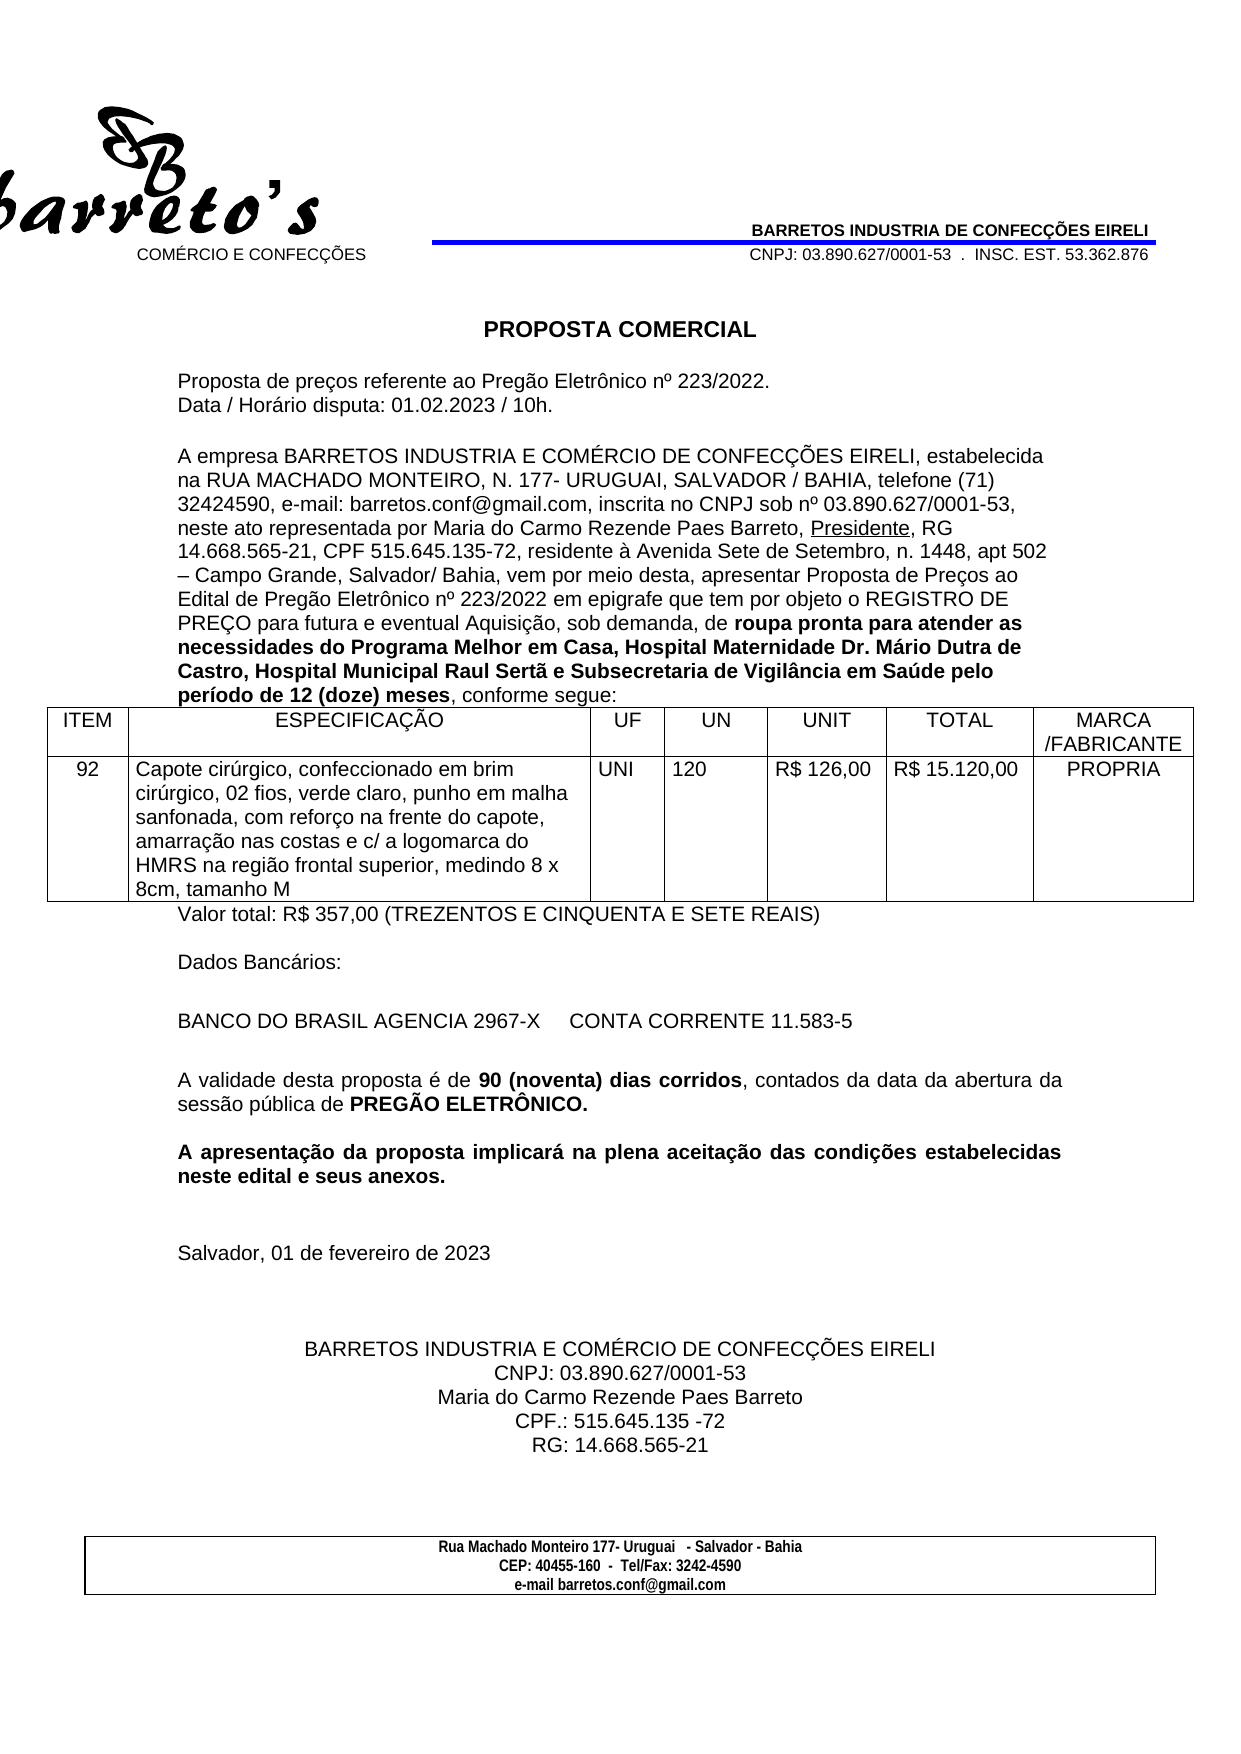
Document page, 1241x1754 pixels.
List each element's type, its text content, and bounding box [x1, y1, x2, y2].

table_cell Capote cirúrgico, confeccionado em brim cirúrgico, 02 fios, verde claro, punho em malha sanfonada, com reforço na frente do capote, amarração nas costas e c/ a logomarca do HMRS na região frontal superior, medindo 8 x 8cm, tamanho M [129, 757, 590, 901]
table_header UF [591, 708, 664, 756]
table_cell PROPRIA [1034, 757, 1193, 901]
text CPF.: 515.645.135 -72 [177, 1408, 1063, 1432]
text RG: 14.668.565-21 [177, 1432, 1063, 1456]
text A empresa BARRETOS INDUSTRIA E COMÉRCIO DE CONFECÇÕES EIRELI, estabelecida na RUA MACHADO MONTEIRO, N. 177- URUGUAI, SALVADOR / BAHIA, telefone (71) 32424590, e-mail: barretos.conf@gmail.com, inscrita no CNPJ sob nº 03.890.627/0001-53, neste ato representada por Maria do Carmo Rezende Paes Barreto, Presidente, RG 14.668.565-21, CPF 515.645.135-72, residente à Avenida Sete de Setembro, n. 1448, apt 502 – Campo Grande, Salvador/ Bahia, vem por meio desta, apresentar Proposta de Preços ao Edital de Pregão Eletrônico nº 223/2022 em epigrafe que tem por objeto o REGISTRO DE PREÇO para futura e eventual Aquisição, sob demanda, de roupa pronta para atender as necessidades do Programa Melhor em Casa, Hospital Maternidade Dr. Mário Dutra de Castro, Hospital Municipal Raul Sertã e Subsecretaria de Vigilância em Saúde pelo período de 12 (doze) meses, conforme segue: [177, 443, 1063, 707]
text Maria do Carmo Rezende Paes Barreto [177, 1384, 1063, 1408]
text Valor total: R$ 357,00 (TREZENTOS E CINQUENTA E SETE REAIS) [177, 902, 1063, 926]
table_cell 92 [48, 757, 128, 901]
text A validade desta proposta é de 90 (noventa) dias corridos, contados da data da abertura da sessão pública de PREGÃO ELETRÔNICO. [177, 1068, 1063, 1116]
table_header Rua Machado Monteiro 177- Uruguai - Salvador - Bahia CEP: 40455-160 - Tel/Fax: 3242-4590 e-mail barretos.conf@gmail.com [86, 1537, 1155, 1594]
text A apresentação da proposta implicará na plena aceitação das condições estabelecidas neste edital e seus anexos. [177, 1139, 1063, 1187]
text Dados Bancários: [177, 950, 1063, 974]
table_header ITEM [48, 708, 128, 756]
table_header ESPECIFICAÇÃO [129, 708, 590, 756]
text BANCO DO BRASIL AGENCIA 2967-X CONTA CORRENTE 11.583-5 [177, 1009, 1063, 1033]
text Proposta de preços referente ao Pregão Eletrônico nº 223/2022. [177, 369, 1063, 393]
table_header TOTAL [887, 708, 1033, 756]
table_cell R$ 15.120,00 [887, 757, 1033, 901]
text PROPOSTA COMERCIAL [177, 316, 1063, 343]
table_header UN [665, 708, 767, 756]
text BARRETOS INDUSTRIA E COMÉRCIO DE CONFECÇÕES EIRELI [177, 1337, 1063, 1361]
text Data / Horário disputa: 01.02.2023 / 10h. [177, 393, 1063, 417]
table_header UNIT [768, 708, 886, 756]
text Salvador, 01 de fevereiro de 2023 [177, 1241, 1063, 1265]
table_cell CNPJ: 03.890.627/0001-53 . INSC. EST. 53.362.876 [432, 245, 1156, 264]
table_cell UNI [591, 757, 664, 901]
table_header [71, 221, 432, 240]
table_cell 120 [665, 757, 767, 901]
table_cell R$ 126,00 [768, 757, 886, 901]
text CNPJ: 03.890.627/0001-53 [177, 1361, 1063, 1384]
table_cell COMÉRCIO E CONFECÇÕES [71, 240, 432, 264]
table_header MARCA /FABRICANTE [1034, 708, 1193, 756]
table_header BARRETOS INDUSTRIA DE CONFECÇÕES EIRELI [432, 221, 1156, 240]
